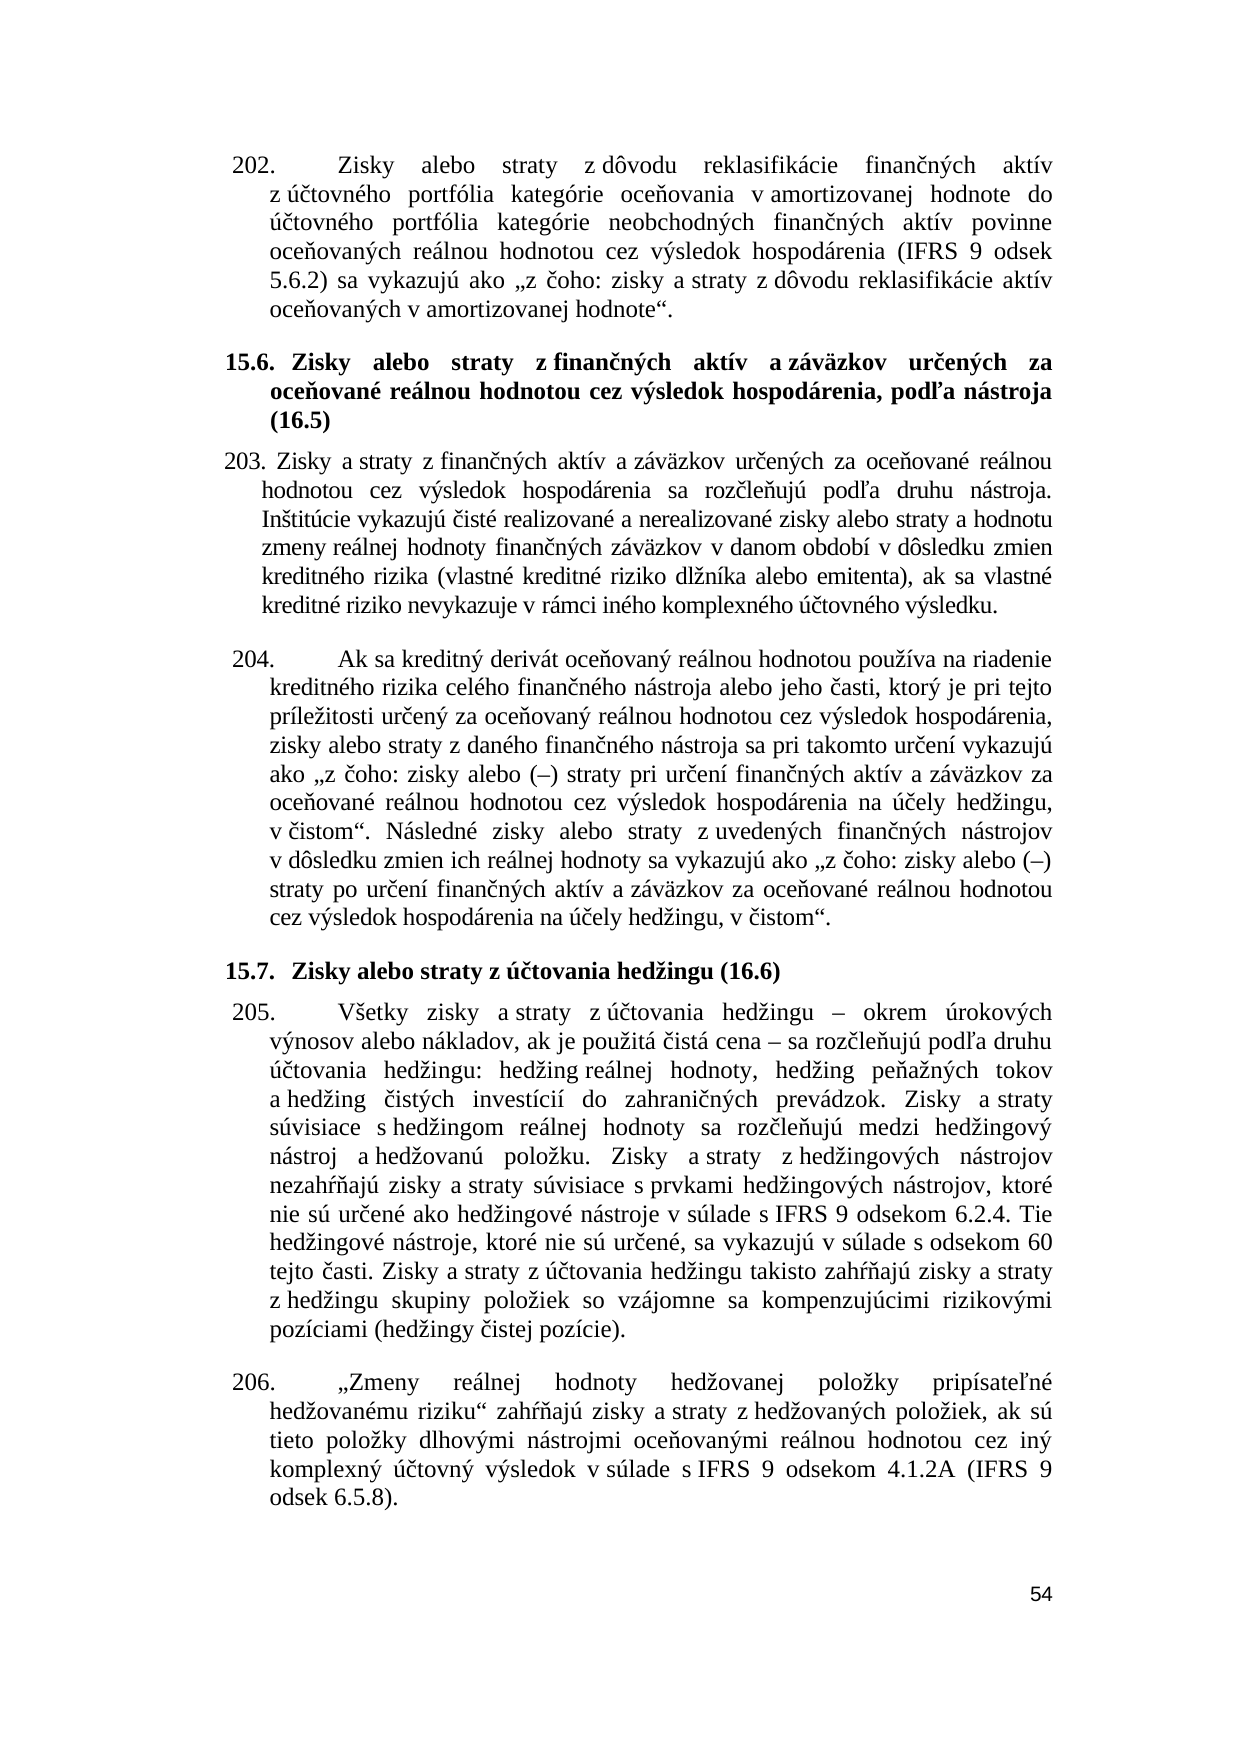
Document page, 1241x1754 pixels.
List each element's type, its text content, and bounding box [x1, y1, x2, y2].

subtitle 15.6. Zisky alebo straty z finančných aktív a záväzkov určených za oceňované reálnou hodnotou cez výsledok hospodárenia, podľa nástroja (16.5) [225, 347, 1053, 434]
subtitle 15.7. Zisky alebo straty z účtovania hedžingu (16.6) [225, 956, 1053, 985]
list 204. Ak sa kreditný derivát oceňovaný reálnou hodnotou používa na riadenie kreditného rizika celého finančného nástroja alebo jeho časti, ktorý je pri tejto príležitosti určený za oceňovaný reálnou hodnotou cez výsledok hospodárenia, zisky alebo straty z daného finančného nástroja sa pri takomto určení vykazujú ako „z čoho: zisky alebo (–) straty pri určení finančných aktív a záväzkov za oceňované reálnou hodnotou cez výsledok hospodárenia na účely hedžingu, v čistom“. Následné zisky alebo straty z uvedených finančných nástrojov v dôsledku zmien ich reálnej hodnoty sa vykazujú ako „z čoho: zisky alebo (–) straty po určení finančných aktív a záväzkov za oceňované reálnou hodnotou cez výsledok hospodárenia na účely hedžingu, v čistom“. [232, 644, 1053, 931]
list 203. Zisky a straty z finančných aktív a záväzkov určených za oceňované reálnou hodnotou cez výsledok hospodárenia sa rozčleňujú podľa druhu nástroja. Inštitúcie vykazujú čisté realizované a nerealizované zisky alebo straty a hodnotu zmeny reálnej hodnoty finančných záväzkov v danom období v dôsledku zmien kreditného rizika (vlastné kreditné riziko dlžníka alebo emitenta), ak sa vlastné kreditné riziko nevykazuje v rámci iného komplexného účtovného výsledku. [224, 446, 1053, 619]
list 205. Všetky zisky a straty z účtovania hedžingu – okrem úrokových výnosov alebo nákladov, ak je použitá čistá cena – sa rozčleňujú podľa druhu účtovania hedžingu: hedžing reálnej hodnoty, hedžing peňažných tokov a hedžing čistých investícií do zahraničných prevádzok. Zisky a straty súvisiace s hedžingom reálnej hodnoty sa rozčleňujú medzi hedžingový nástroj a hedžovanú položku. Zisky a straty z hedžingových nástrojov nezahŕňajú zisky a straty súvisiace s prvkami hedžingových nástrojov, ktoré nie sú určené ako hedžingové nástroje v súlade s IFRS 9 odsekom 6.2.4. Tie hedžingové nástroje, ktoré nie sú určené, sa vykazujú v súlade s odsekom 60 tejto časti. Zisky a straty z účtovania hedžingu takisto zahŕňajú zisky a straty z hedžingu skupiny položiek so vzájomne sa kompenzujúcimi rizikovými pozíciami (hedžingy čistej pozície). [232, 997, 1053, 1342]
list 206. „Zmeny reálnej hodnoty hedžovanej položky pripísateľné hedžovanému riziku“ zahŕňajú zisky a straty z hedžovaných položiek, ak sú tieto položky dlhovými nástrojmi oceňovanými reálnou hodnotou cez iný komplexný účtovný výsledok v súlade s IFRS 9 odsekom 4.1.2A (IFRS 9 odsek 6.5.8). [232, 1367, 1053, 1511]
list 202. Zisky alebo straty z dôvodu reklasifikácie finančných aktív z účtovného portfólia kategórie oceňovania v amortizovanej hodnote do účtovného portfólia kategórie neobchodných finančných aktív povinne oceňovaných reálnou hodnotou cez výsledok hospodárenia (IFRS 9 odsek 5.6.2) sa vykazujú ako „z čoho: zisky a straty z dôvodu reklasifikácie aktív oceňovaných v amortizovanej hodnote“. [232, 150, 1053, 322]
